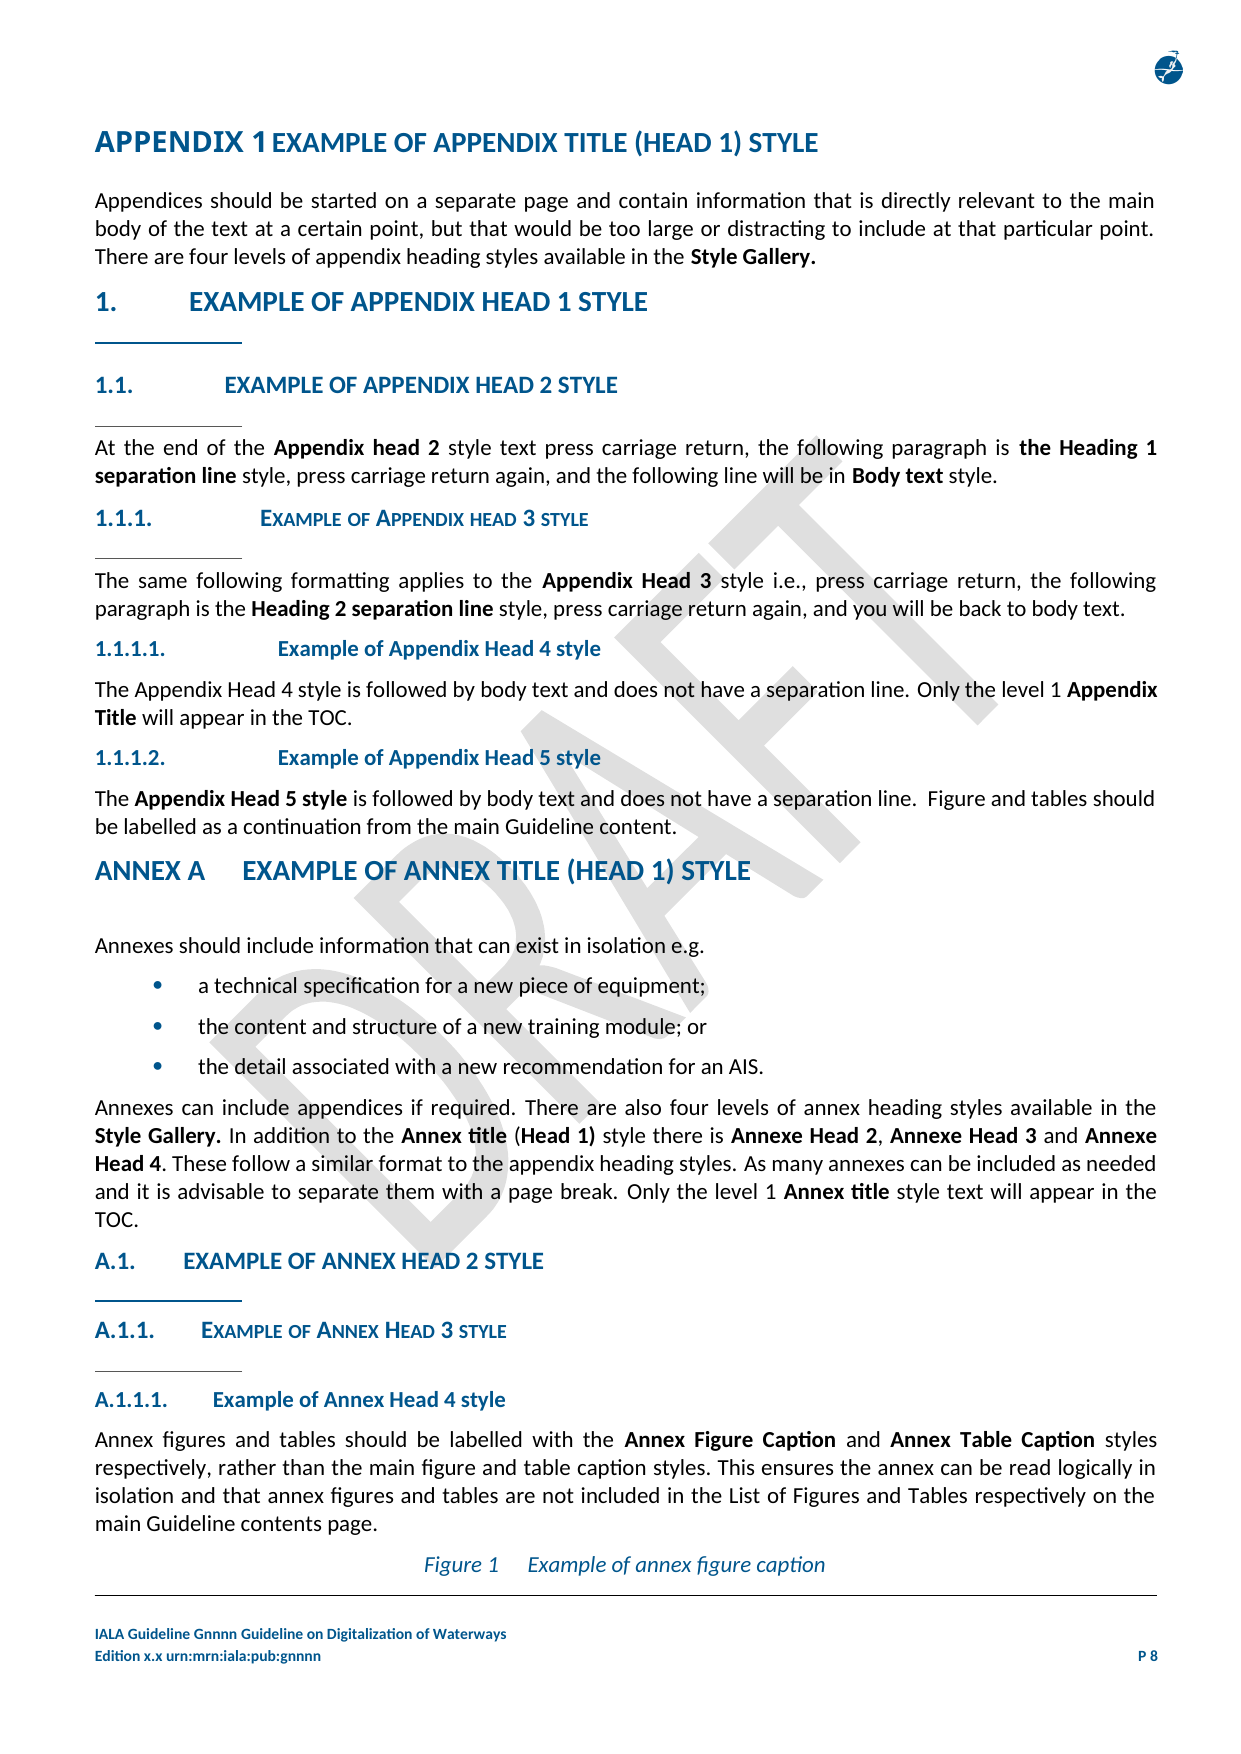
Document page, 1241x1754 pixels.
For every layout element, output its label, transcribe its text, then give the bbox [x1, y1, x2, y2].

text Example of Appendix Head 5 style [94, 743, 1157, 771]
text Example of Annex title (Head 1) style [94, 852, 1157, 888]
text At the end of the Appendix head 2 style text press carriage return, the following paragraph is the Heading 1 separation line style, press carriage return again, and the following line will be in Body text style. [94, 433, 1157, 489]
text Example of Appendix Head 2 Style [94, 369, 1157, 400]
text Example of Appendix Head 4 style [94, 634, 1157, 662]
text Example of Annex Head 3 style [94, 1314, 1157, 1345]
text Example of Appendix head 3 style [94, 502, 1157, 532]
text Annexes can include appendices if required. There are also four levels of annex heading styles available in the Style Gallery. In addition to the Annex title (Head 1) style there is Annexe Head 2, Annexe Head 3 and Annexe Head 4. These follow a similar format to the appendix heading styles. As many annexes can be included as needed and it is advisable to separate them with a page break. Only the level 1 Annex title style text will appear in the TOC. [94, 1093, 1157, 1233]
text Example of annex figure caption [94, 1550, 1157, 1578]
text The same following formatting applies to the Appendix Head 3 style i.e., press carriage return, the following paragraph is the Heading 2 separation line style, press carriage return again, and you will be back to body text. [94, 566, 1157, 622]
text Annex figures and tables should be labelled with the Annex Figure Caption and Annex Table Caption styles respectively, rather than the main figure and table caption styles. This ensures the annex can be read logically in isolation and that annex figures and tables are not included in the List of Figures and Tables respectively on the main Guideline contents page. [94, 1425, 1157, 1537]
text Example of appendix Title (Head 1) style [94, 122, 1157, 161]
text Example of Appendix Head 1 style [94, 283, 1157, 318]
text the detail associated with a new recommendation for an AIS. [153, 1052, 1157, 1080]
picture [1123, 0, 1241, 119]
text The Appendix Head 4 style is followed by body text and does not have a separation line. Only the level 1 Appendix Title will appear in the TOC. [94, 675, 1157, 731]
text Annexes should include information that can exist in isolation e.g. [94, 931, 1157, 959]
text Example of Annex Head 2 style [94, 1246, 1157, 1276]
text the content and structure of a new training module; or [153, 1012, 1157, 1040]
text Appendices should be started on a separate page and contain information that is directly relevant to the main body of the text at a certain point, but that would be too large or distracting to include at that particular point. There are four levels of appendix heading styles available in the Style Gallery. [94, 186, 1157, 270]
text The Appendix Head 5 style is followed by body text and does not have a separation line. Figure and tables should be labelled as a continuation from the main Guideline content. [94, 784, 1157, 840]
text Example of Annex Head 4 style [94, 1385, 1157, 1413]
text a technical specification for a new piece of equipment; [153, 971, 1157, 999]
